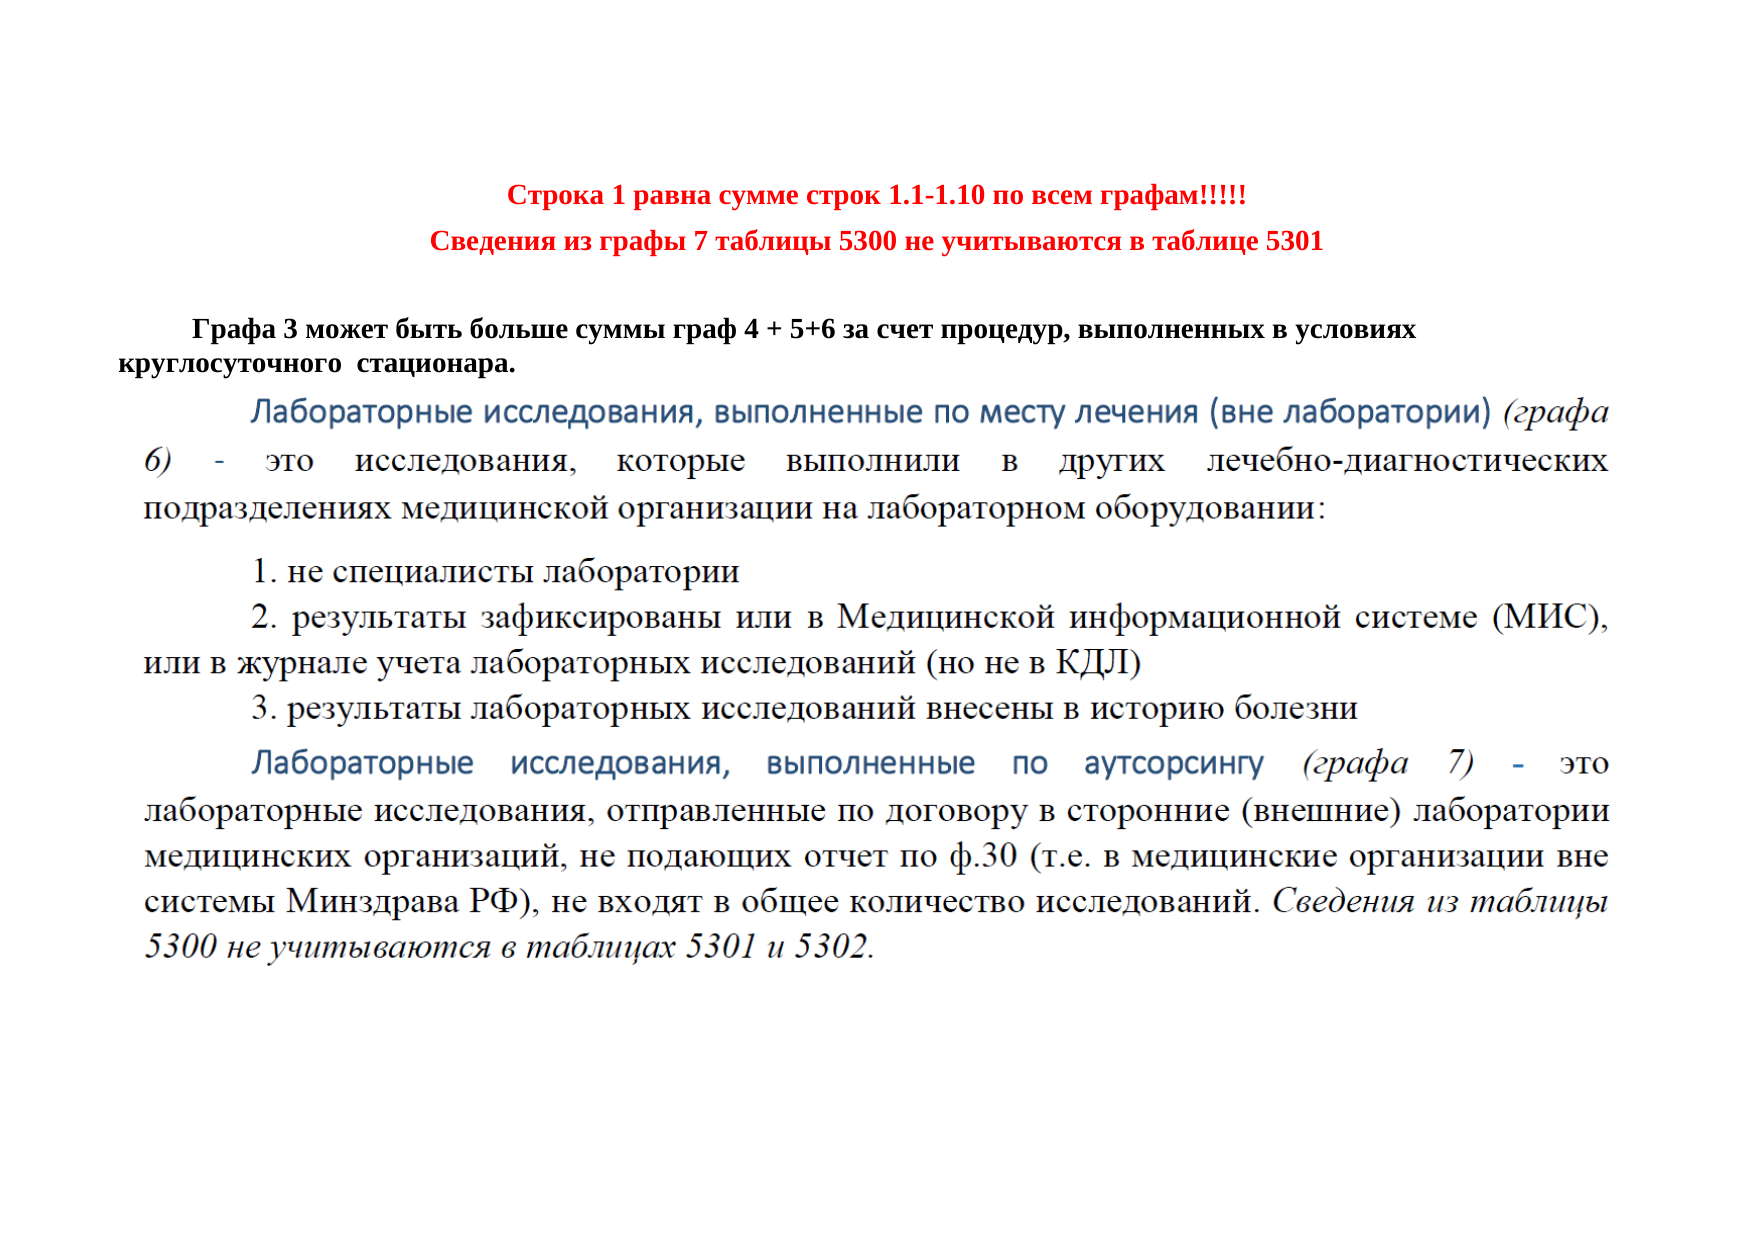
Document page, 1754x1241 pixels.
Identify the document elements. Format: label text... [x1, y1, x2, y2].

text Графа 3 может быть больше суммы граф 4 + 5+6 за счет процедур, выполненных в условиях круглосуточного стационара. [118, 311, 1636, 378]
text Строка 1 равна сумме строк 1.1-1.10 по всем графам!!!!! [118, 177, 1636, 211]
text Сведения из графы 7 таблицы 5300 не учитываются в таблице 5301 [118, 223, 1636, 257]
